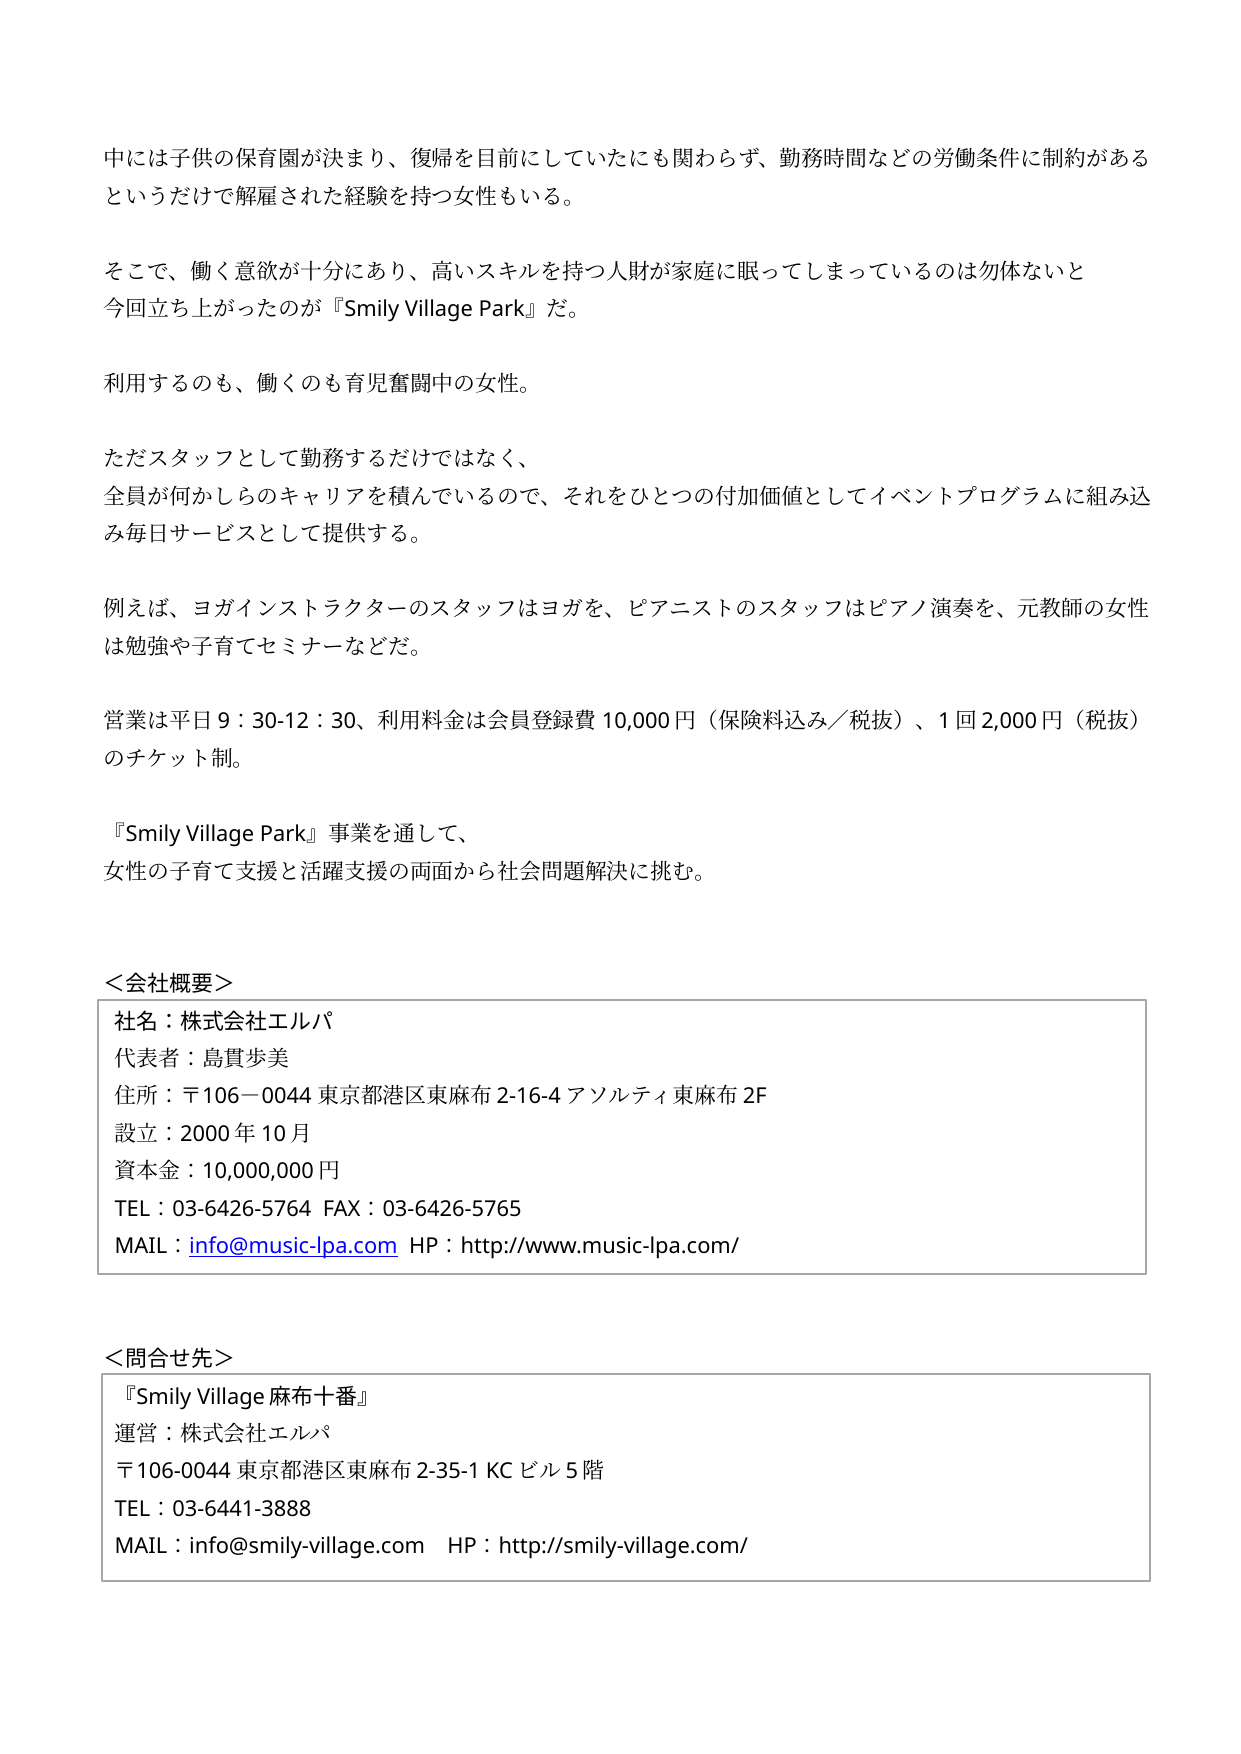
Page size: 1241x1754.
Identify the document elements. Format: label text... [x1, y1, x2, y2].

text TEL：03-6426-5764 FAX：03-6426-5765 [103, 1188, 1145, 1226]
text 『Smily Village麻布十番』 [103, 1376, 1149, 1413]
text 営業は平日9：30-12：30、利用料金は会員登録費10,000円（保険料込み／税抜）、1回2,000円（税抜）のチケット制。 [103, 701, 1152, 776]
text 今回立ち上がったのが『Smily Village Park』だ。 [103, 288, 1152, 326]
text 中には子供の保育園が決まり、復帰を目前にしていたにも関わらず、勤務時間などの労働条件に制約があるというだけで解雇された経験を持つ女性もいる。 [103, 138, 1152, 213]
text 社名：株式会社エルパ [103, 1001, 1145, 1038]
text ＜問合せ先＞ [103, 1338, 1152, 1376]
text 『Smily Village Park』事業を通して、 [103, 813, 1152, 851]
text 運営：株式会社エルパ [103, 1413, 1149, 1451]
text そこで、働く意欲が十分にあり、高いスキルを持つ人財が家庭に眠ってしまっているのは勿体ないと [103, 251, 1152, 288]
text 代表者：島貫歩美 [103, 1038, 1145, 1076]
text 利用するのも、働くのも育児奮闘中の女性。 [103, 363, 1152, 401]
text 女性の子育て支援と活躍支援の両面から社会問題解決に挑む。 [103, 851, 1152, 888]
text ただスタッフとして勤務するだけではなく、 [103, 438, 1152, 476]
text 〒106-0044 東京都港区東麻布2-35-1 KCビル5階 [103, 1451, 1149, 1488]
text 例えば、ヨガインストラクターのスタッフはヨガを、ピアニストのスタッフはピアノ演奏を、元教師の女性は勉強や子育てセミナーなどだ。 [103, 588, 1152, 663]
text ＜会社概要＞ [103, 963, 1152, 1001]
text 資本金：10,000,000円 [103, 1151, 1145, 1188]
text MAIL：info@smily-village.com HP：http://smily-village.com/ [103, 1526, 1149, 1563]
text 設立：2000年10月 [103, 1113, 1145, 1151]
text MAIL：info@music-lpa.com HP：http://www.music-lpa.com/ [103, 1226, 1145, 1263]
text 住所：〒106－0044 東京都港区東麻布2-16-4アソルティ東麻布2F [103, 1076, 1145, 1113]
text TEL：03-6441-3888 [103, 1488, 1149, 1526]
text 全員が何かしらのキャリアを積んでいるので、それをひとつの付加価値としてイベントプログラムに組み込み毎日サービスとして提供する。 [103, 476, 1152, 551]
